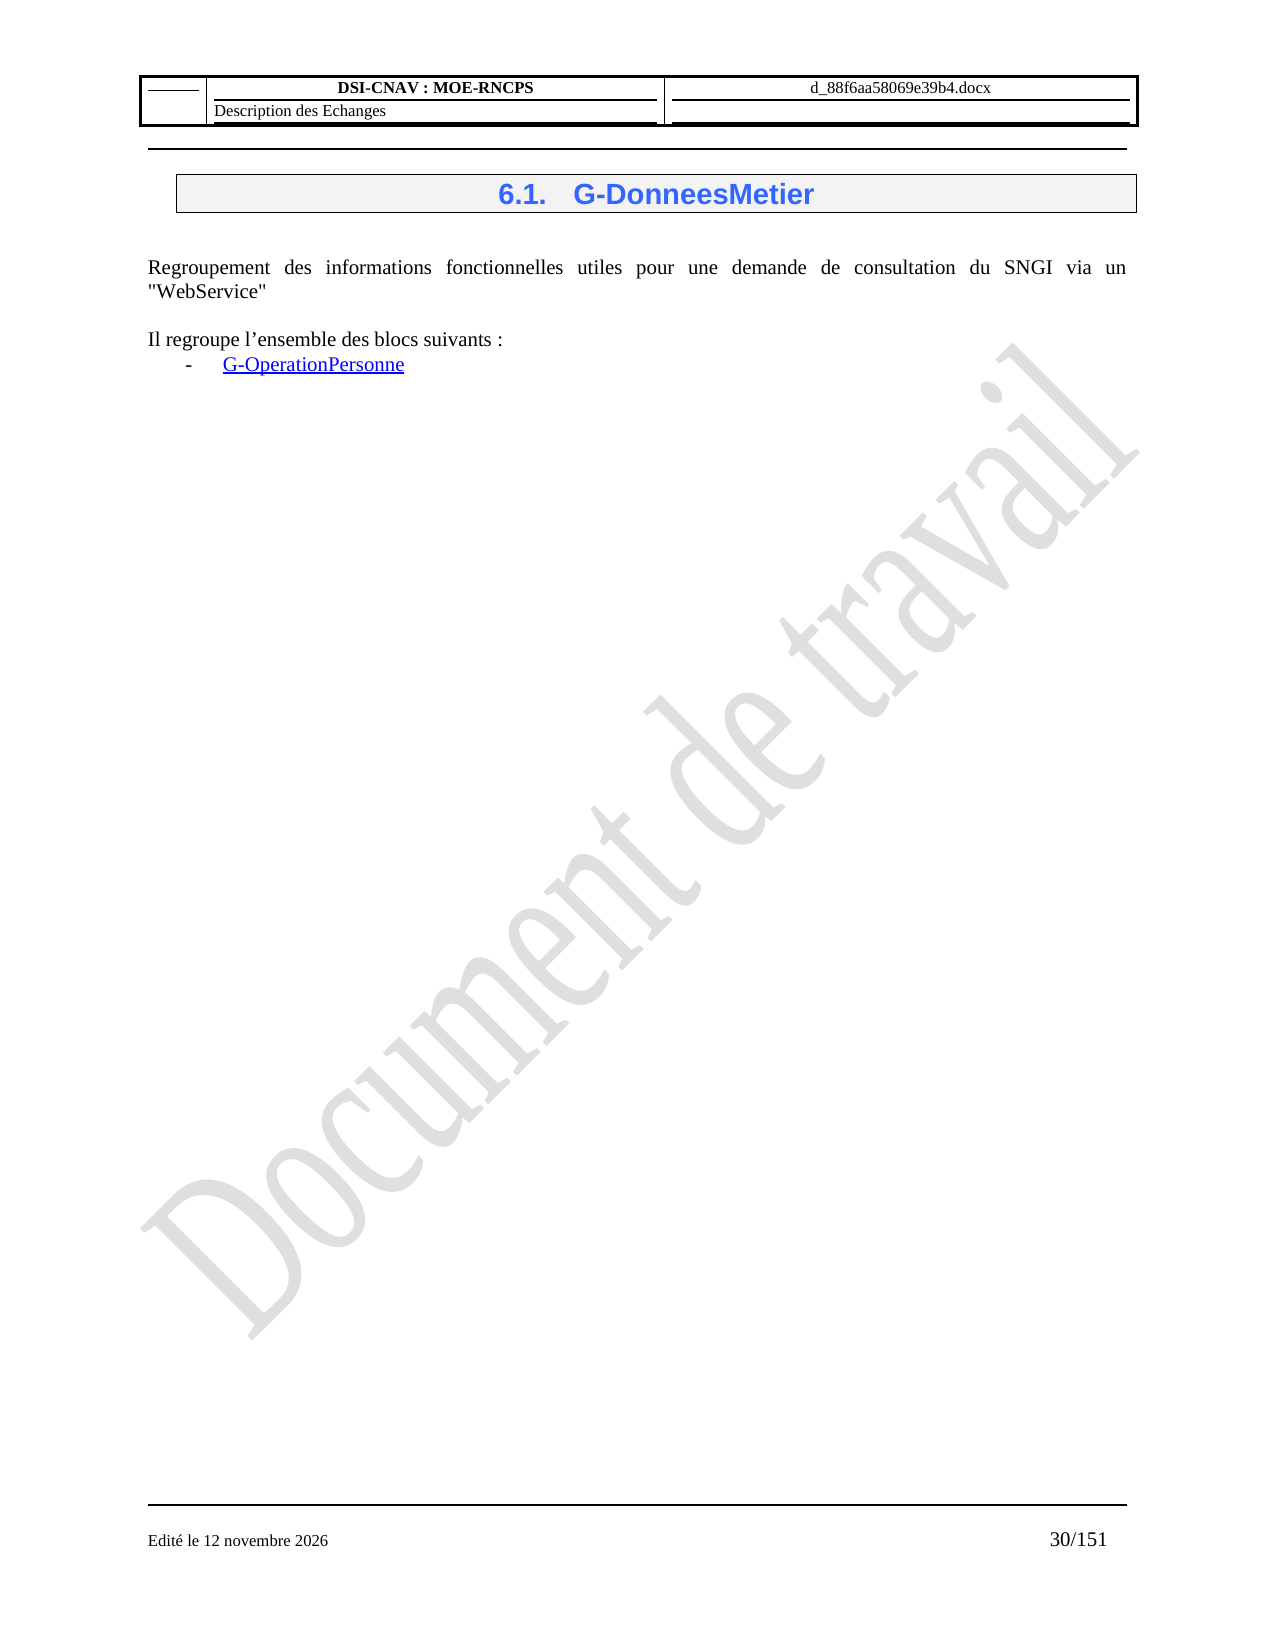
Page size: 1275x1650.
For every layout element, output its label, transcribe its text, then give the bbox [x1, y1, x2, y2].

text Il regroupe l’ensemble des blocs suivants : [148, 327, 1127, 351]
subtitle G-DonneesMetier [177, 175, 1136, 212]
text Regroupement des informations fonctionnelles utiles pour une demande de consultation du SNGI via un "WebService" [148, 255, 1127, 303]
list G-OperationPersonne [185, 351, 1127, 376]
